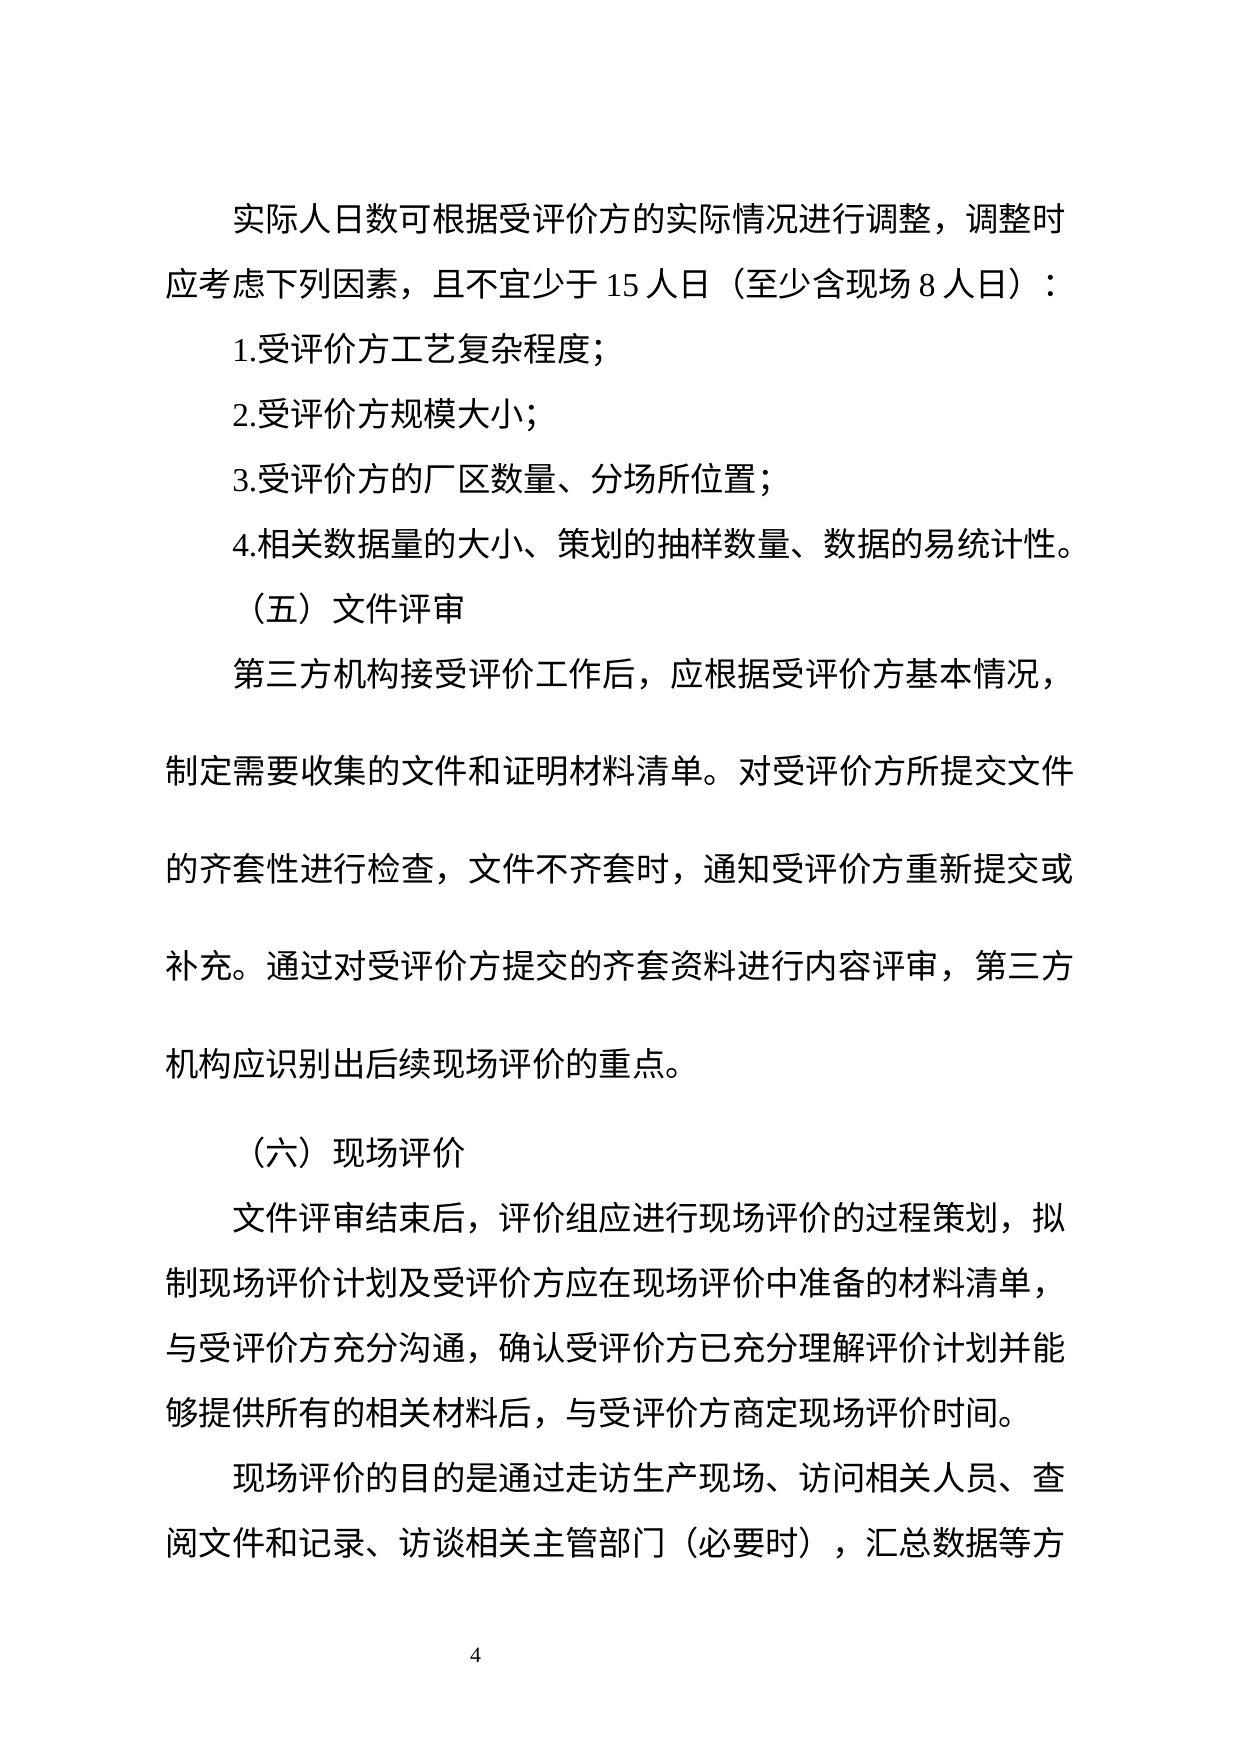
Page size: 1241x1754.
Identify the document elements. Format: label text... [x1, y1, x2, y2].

list 3.受评价方的厂区数量、分场所位置； [165, 444, 1075, 509]
text 实际人日数可根据受评价方的实际情况进行调整，调整时应考虑下列因素，且不宜少于15人日（至少含现场8人日）： [165, 184, 1075, 314]
list 2.受评价方规模大小； [165, 379, 1075, 444]
text （六）现场评价 [165, 1118, 1075, 1183]
text 第三方机构接受评价工作后，应根据受评价方基本情况，制定需要收集的文件和证明材料清单。对受评价方所提交文件的齐套性进行检查，文件不齐套时，通知受评价方重新提交或补充。通过对受评价方提交的齐套资料进行内容评审，第三方机构应识别出后续现场评价的重点。 [165, 639, 1075, 1094]
text （五）文件评审 [165, 574, 1075, 639]
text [165, 1443, 1075, 1573]
list 1.受评价方工艺复杂程度； [165, 314, 1075, 379]
text 文件评审结束后，评价组应进行现场评价的过程策划，拟制现场评价计划及受评价方应在现场评价中准备的材料清单，与受评价方充分沟通，确认受评价方已充分理解评价计划并能够提供所有的相关材料后，与受评价方商定现场评价时间。 [165, 1183, 1075, 1443]
list 4.相关数据量的大小、策划的抽样数量、数据的易统计性。 [165, 509, 1075, 574]
